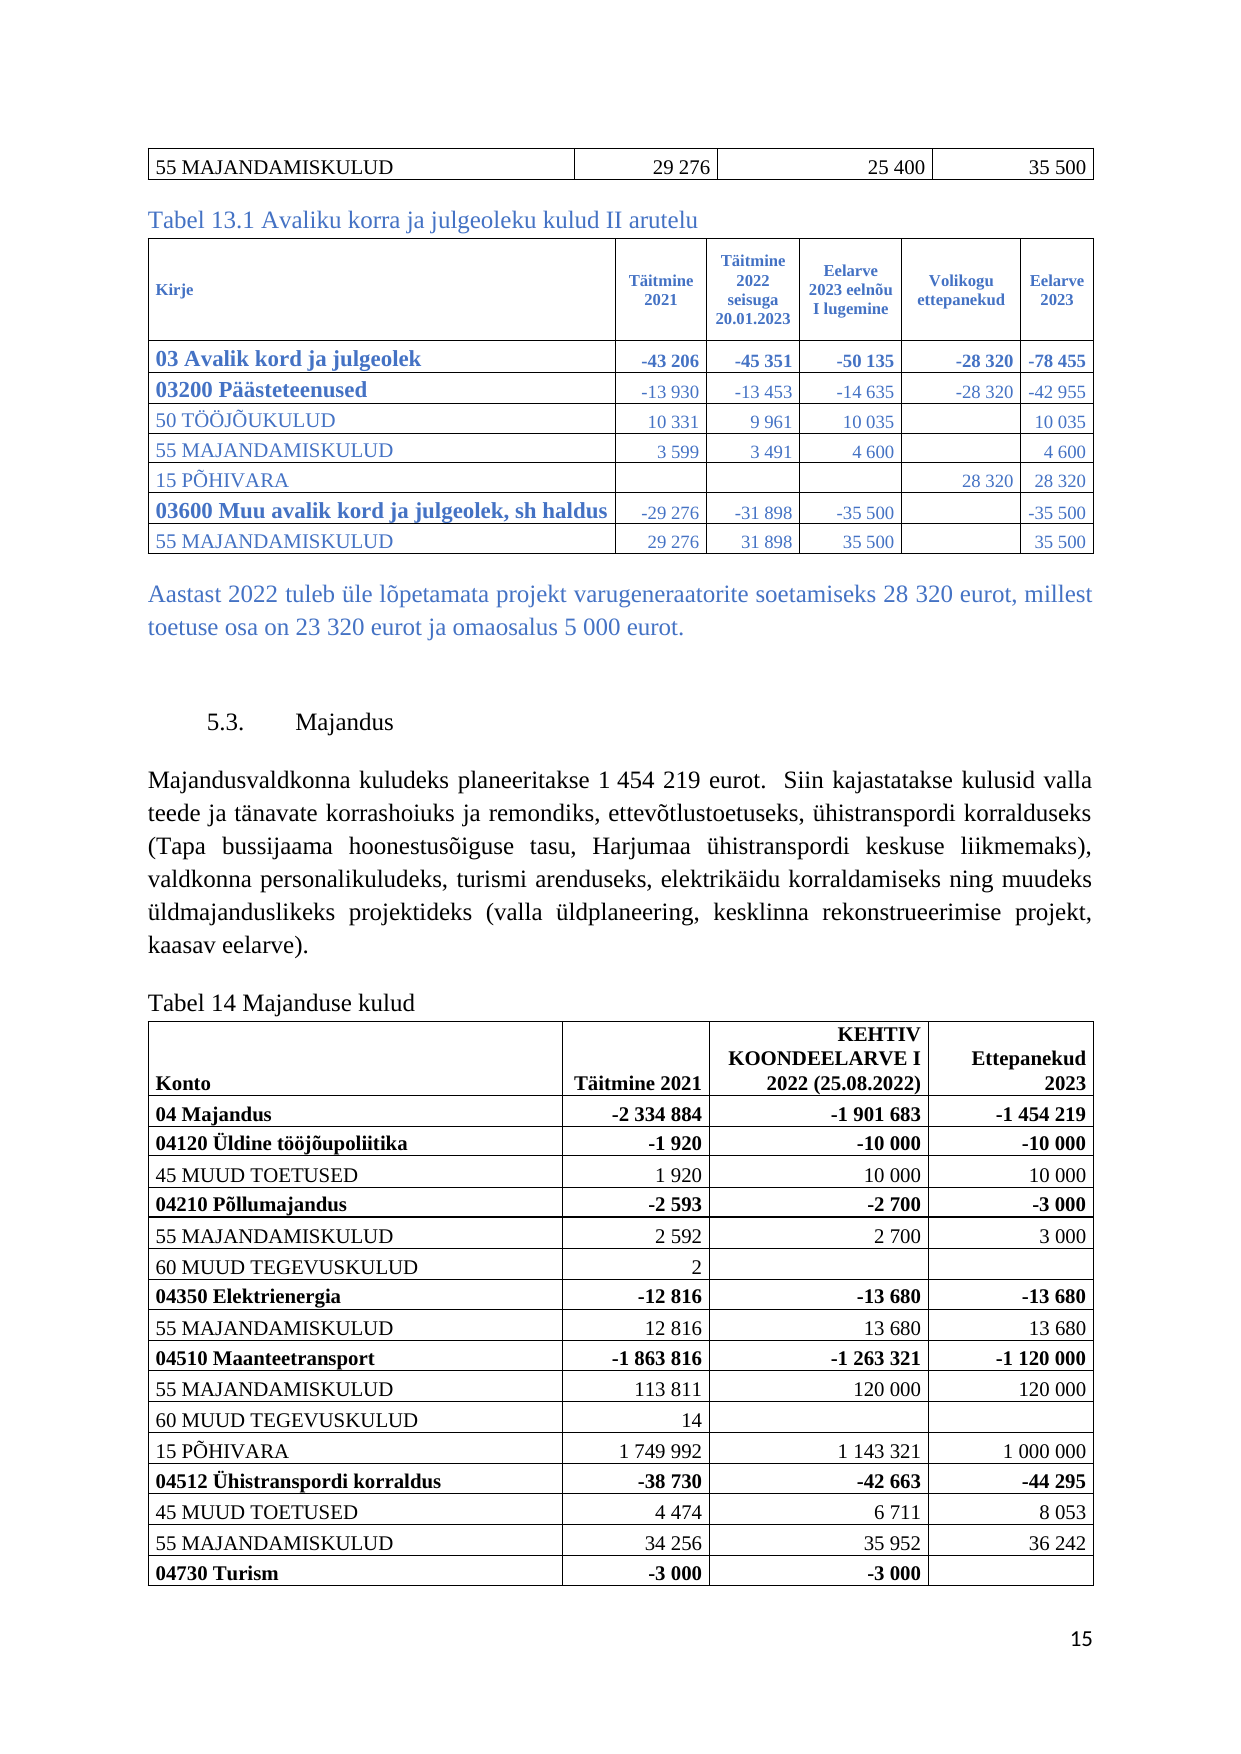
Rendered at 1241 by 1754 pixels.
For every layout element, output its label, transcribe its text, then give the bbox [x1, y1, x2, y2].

table_cell 55 MAJANDAMISKULUD [149, 1310, 562, 1340]
table_cell 9 961 [707, 404, 799, 432]
table_cell -3 000 [563, 1556, 709, 1585]
table_cell 3 491 [707, 434, 799, 462]
table_cell -13 680 [929, 1280, 1093, 1308]
table_cell -38 730 [563, 1464, 709, 1493]
table_cell 55 MAJANDAMISKULUD [149, 434, 615, 462]
text Tabel 13.1 Avaliku korra ja julgeoleku kulud II arutelu [148, 205, 1093, 234]
table_cell 10 035 [1021, 404, 1093, 432]
table_cell -13 680 [710, 1280, 928, 1308]
table_cell -1 901 683 [710, 1096, 928, 1126]
table_cell 29 276 [616, 524, 706, 553]
table_cell 25 400 [718, 149, 932, 179]
table_header Täitmine 2022 seisuga 20.01.2023 [707, 239, 799, 340]
table_cell 55 MAJANDAMISKULUD [149, 1525, 562, 1555]
table_cell 03200 Päästeteenused [149, 373, 615, 403]
table_cell 10 000 [929, 1156, 1093, 1187]
table_cell -1 120 000 [929, 1341, 1093, 1369]
table_header Täitmine 2021 [616, 239, 706, 340]
table_cell -13 453 [707, 373, 799, 403]
table_cell 120 000 [929, 1371, 1093, 1401]
table_cell 60 MUUD TEGEVUSKULUD [149, 1249, 562, 1279]
table_cell [902, 493, 1020, 523]
table_cell [902, 524, 1020, 553]
table_cell 4 600 [800, 434, 901, 462]
table_cell 28 320 [902, 463, 1020, 492]
table_cell -3 000 [710, 1556, 928, 1585]
table_cell 1 920 [563, 1156, 709, 1187]
table_cell -29 276 [616, 493, 706, 523]
table_cell -14 635 [800, 373, 901, 403]
table_cell 8 053 [929, 1494, 1093, 1524]
table_cell -2 334 884 [563, 1096, 709, 1126]
table_cell 55 MAJANDAMISKULUD [149, 1371, 562, 1401]
table_cell -35 500 [800, 493, 901, 523]
table_cell -28 320 [902, 341, 1020, 372]
table_cell -78 455 [1021, 341, 1093, 372]
table_header Konto [149, 1022, 562, 1094]
table_cell [707, 463, 799, 492]
table_cell [902, 434, 1020, 462]
table_cell [929, 1556, 1093, 1585]
table_cell -35 500 [1021, 493, 1093, 523]
table_cell 04210 Põllumajandus [149, 1188, 562, 1216]
table_cell 6 711 [710, 1494, 928, 1524]
table_cell 03600 Muu avalik kord ja julgeolek, sh haldus [149, 493, 615, 523]
table_cell [710, 1402, 928, 1432]
table_cell -2 593 [563, 1188, 709, 1216]
table_cell -1 863 816 [563, 1341, 709, 1369]
table_cell 36 242 [929, 1525, 1093, 1555]
table_header Täitmine 2021 [563, 1022, 709, 1094]
table_cell 35 500 [800, 524, 901, 553]
table_header Eelarve 2023 eelnõu I lugemine [800, 239, 901, 340]
table_cell 120 000 [710, 1371, 928, 1401]
table_cell -10 000 [710, 1127, 928, 1155]
table_cell 35 952 [710, 1525, 928, 1555]
table_cell 29 276 [575, 149, 717, 179]
table_header Eelarve 2023 [1021, 239, 1093, 340]
table_cell 15 PÕHIVARA [149, 463, 615, 492]
table_cell 13 680 [929, 1310, 1093, 1340]
table_cell [902, 404, 1020, 432]
table_cell 1 749 992 [563, 1433, 709, 1463]
table_cell 55 MAJANDAMISKULUD [149, 524, 615, 553]
table_cell 10 000 [710, 1156, 928, 1187]
table_cell -42 663 [710, 1464, 928, 1493]
table_cell -50 135 [800, 341, 901, 372]
table_cell 34 256 [563, 1525, 709, 1555]
table_cell 15 PÕHIVARA [149, 1433, 562, 1463]
table_cell 60 MUUD TEGEVUSKULUD [149, 1402, 562, 1432]
table_cell 03 Avalik kord ja julgeolek [149, 341, 615, 372]
table_cell 1 000 000 [929, 1433, 1093, 1463]
table_cell 04730 Turism [149, 1556, 562, 1585]
table_cell 55 MAJANDAMISKULUD [149, 1218, 562, 1248]
table_cell 3 599 [616, 434, 706, 462]
table_cell 12 816 [563, 1310, 709, 1340]
table_header Ettepanekud 2023 [929, 1022, 1093, 1094]
table_cell -13 930 [616, 373, 706, 403]
table_cell 113 811 [563, 1371, 709, 1401]
table_cell 04 Majandus [149, 1096, 562, 1126]
table_cell 14 [563, 1402, 709, 1432]
table_cell 04120 Üldine tööjõupoliitika [149, 1127, 562, 1155]
table_cell -3 000 [929, 1188, 1093, 1216]
table_cell 13 680 [710, 1310, 928, 1340]
subtitle Majandus [207, 707, 1093, 736]
table_cell 45 MUUD TOETUSED [149, 1494, 562, 1524]
table_cell 04512 Ühistranspordi korraldus [149, 1464, 562, 1493]
table_cell 10 035 [800, 404, 901, 432]
table_header KEHTIV KOONDEELARVE I 2022 (25.08.2022) [710, 1022, 928, 1094]
table_cell -1 920 [563, 1127, 709, 1155]
table_cell 31 898 [707, 524, 799, 553]
table_cell [800, 463, 901, 492]
table_cell -44 295 [929, 1464, 1093, 1493]
table_cell 50 TÖÖJÕUKULUD [149, 404, 615, 432]
table_cell -1 263 321 [710, 1341, 928, 1369]
table_header Kirje [149, 239, 615, 340]
table_cell 35 500 [1021, 524, 1093, 553]
table_cell -12 816 [563, 1280, 709, 1308]
table_header Volikogu ettepanekud [902, 239, 1020, 340]
table_cell 28 320 [1021, 463, 1093, 492]
table_cell -10 000 [929, 1127, 1093, 1155]
table_cell 45 MUUD TOETUSED [149, 1156, 562, 1187]
table_cell 3 000 [929, 1218, 1093, 1248]
table_cell [616, 463, 706, 492]
text Majandusvaldkonna kuludeks planeeritakse 1 454 219 eurot. Siin kajastatakse kulusid valla teede ja tänavate korrashoiuks ja remondiks, ettevõtlustoetuseks, ühistranspordi korralduseks (Tapa bussijaama hoonestusõiguse tasu, Harjumaa ühistranspordi keskuse liikmemaks), valdkonna personalikuludeks, turismi arenduseks, elektrikäidu korraldamiseks ning muudeks üldmajanduslikeks projektideks (valla üldplaneering, kesklinna rekonstrueerimise projekt, kaasav eelarve). [148, 765, 1093, 959]
table_cell 2 700 [710, 1218, 928, 1248]
table_cell 04350 Elektrienergia [149, 1280, 562, 1308]
table_cell 4 474 [563, 1494, 709, 1524]
table_cell 04510 Maanteetransport [149, 1341, 562, 1369]
table_cell [710, 1249, 928, 1279]
table_cell -2 700 [710, 1188, 928, 1216]
table_cell -42 955 [1021, 373, 1093, 403]
table_cell 35 500 [933, 149, 1093, 179]
table_cell -45 351 [707, 341, 799, 372]
table_cell [929, 1249, 1093, 1279]
text Aastast 2022 tuleb üle lõpetamata projekt varugeneraatorite soetamiseks 28 320 eurot, millest toetuse osa on 23 320 eurot ja omaosalus 5 000 eurot. [148, 579, 1093, 641]
table_cell [929, 1402, 1093, 1432]
table_cell -43 206 [616, 341, 706, 372]
table_cell -28 320 [902, 373, 1020, 403]
table_cell 4 600 [1021, 434, 1093, 462]
table_cell 1 143 321 [710, 1433, 928, 1463]
text Tabel 14 Majanduse kulud [148, 988, 1093, 1017]
table_cell -1 454 219 [929, 1096, 1093, 1126]
table_cell -31 898 [707, 493, 799, 523]
table_cell 2 592 [563, 1218, 709, 1248]
table_cell 55 MAJANDAMISKULUD [149, 149, 574, 179]
table_cell 2 [563, 1249, 709, 1279]
table_cell 10 331 [616, 404, 706, 432]
